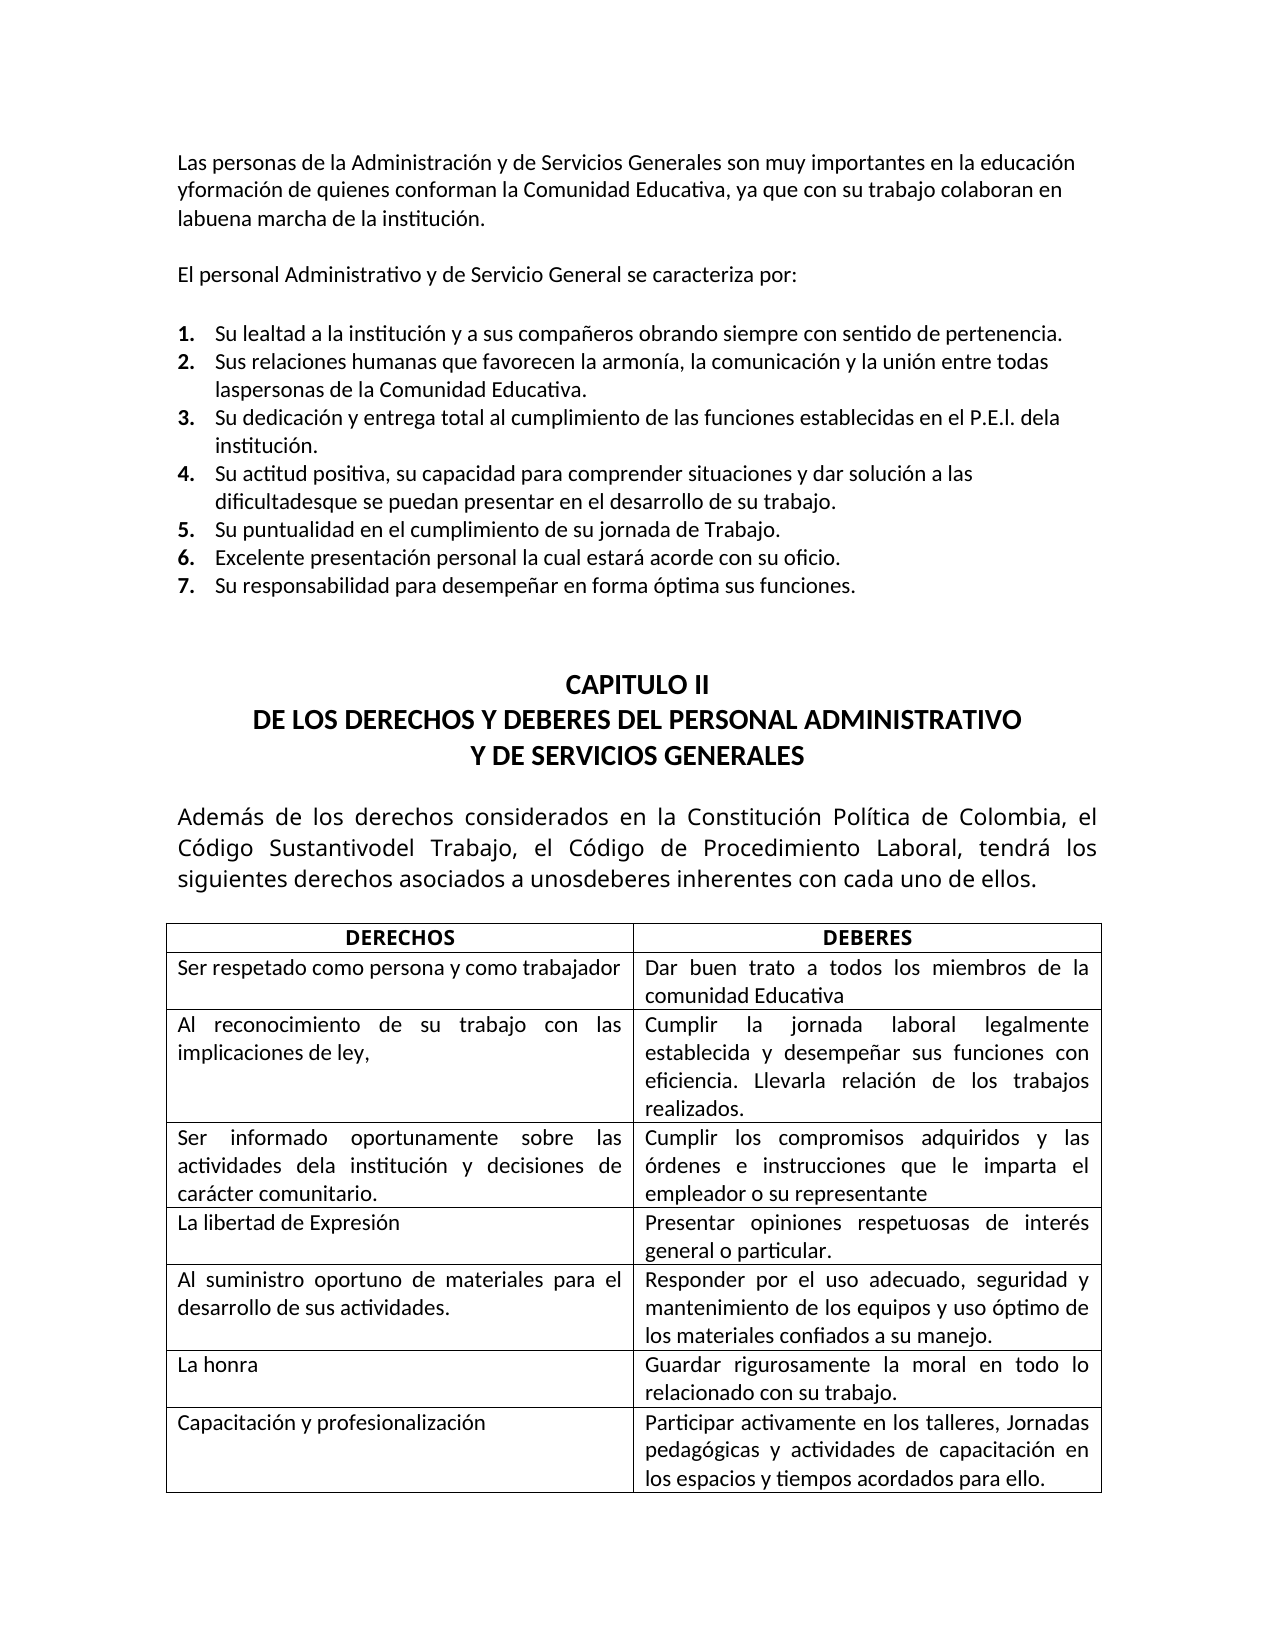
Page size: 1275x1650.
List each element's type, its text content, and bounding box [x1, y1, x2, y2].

list Su dedicación y entrega total al cumplimiento de las funciones establecidas en el P.E.l. dela institución. [177, 403, 1098, 459]
text El personal Administrativo y de Servicio General se caracteriza por: [177, 260, 1098, 288]
text Además de los derechos considerados en la Constitución Política de Colombia, el Código Sustantivodel Trabajo, el Código de Procedimiento Laboral, tendrá los siguientes derechos asociados a unosdeberes inherentes con cada uno de ellos. [177, 801, 1098, 894]
text Las personas de la Administración y de Servicios Generales son muy importantes en la educación yformación de quienes conforman la Comunidad Educativa, ya que con su trabajo colaboran en labuena marcha de la institución. [177, 148, 1098, 232]
table_header DEBERES [634, 924, 1101, 952]
list Excelente presentación personal la cual estará acorde con su oficio. [177, 543, 1098, 571]
table_cell La libertad de Expresión [167, 1208, 633, 1264]
table_cell Guardar rigurosamente la moral en todo lo relacionado con su trabajo. [634, 1351, 1101, 1407]
table_cell Al reconocimiento de su trabajo con las implicaciones de ley, [167, 1010, 633, 1122]
table_header DERECHOS [167, 924, 633, 952]
table_cell Al suministro oportuno de materiales para el desarrollo de sus actividades. [167, 1265, 633, 1349]
text Y DE SERVICIOS GENERALES [177, 737, 1098, 773]
text CAPITULO II [177, 666, 1098, 701]
list Su actitud positiva, su capacidad para comprender situaciones y dar solución a las dificultadesque se puedan presentar en el desarrollo de su trabajo. [177, 459, 1098, 515]
table_cell Responder por el uso adecuado, seguridad y mantenimiento de los equipos y uso óptimo de los materiales confiados a su manejo. [634, 1265, 1101, 1349]
table_cell Cumplir los compromisos adquiridos y las órdenes e instrucciones que le imparta el empleador o su representante [634, 1123, 1101, 1207]
table_cell Ser informado oportunamente sobre las actividades dela institución y decisiones de carácter comunitario. [167, 1123, 633, 1207]
table_cell La honra [167, 1351, 633, 1407]
text DE LOS DERECHOS Y DEBERES DEL PERSONAL ADMINISTRATIVO [177, 701, 1098, 737]
table_cell Ser respetado como persona y como trabajador [167, 953, 633, 1009]
list Su puntualidad en el cumplimiento de su jornada de Trabajo. [177, 515, 1098, 543]
table_cell Capacitación y profesionalización [167, 1408, 633, 1492]
table_cell Presentar opiniones respetuosas de interés general o particular. [634, 1208, 1101, 1264]
list Sus relaciones humanas que favorecen la armonía, la comunicación y la unión entre todas laspersonas de la Comunidad Educativa. [177, 347, 1098, 403]
table_cell Cumplir la jornada laboral legalmente establecida y desempeñar sus funciones con eficiencia. Llevarla relación de los trabajos realizados. [634, 1010, 1101, 1122]
table_cell Participar activamente en los talleres, Jornadas pedagógicas y actividades de capacitación en los espacios y tiempos acordados para ello. [634, 1408, 1101, 1492]
list Su lealtad a la institución y a sus compañeros obrando siempre con sentido de pertenencia. [177, 319, 1098, 347]
table_cell Dar buen trato a todos los miembros de la comunidad Educativa [634, 953, 1101, 1009]
list Su responsabilidad para desempeñar en forma óptima sus funciones. [177, 571, 1098, 599]
